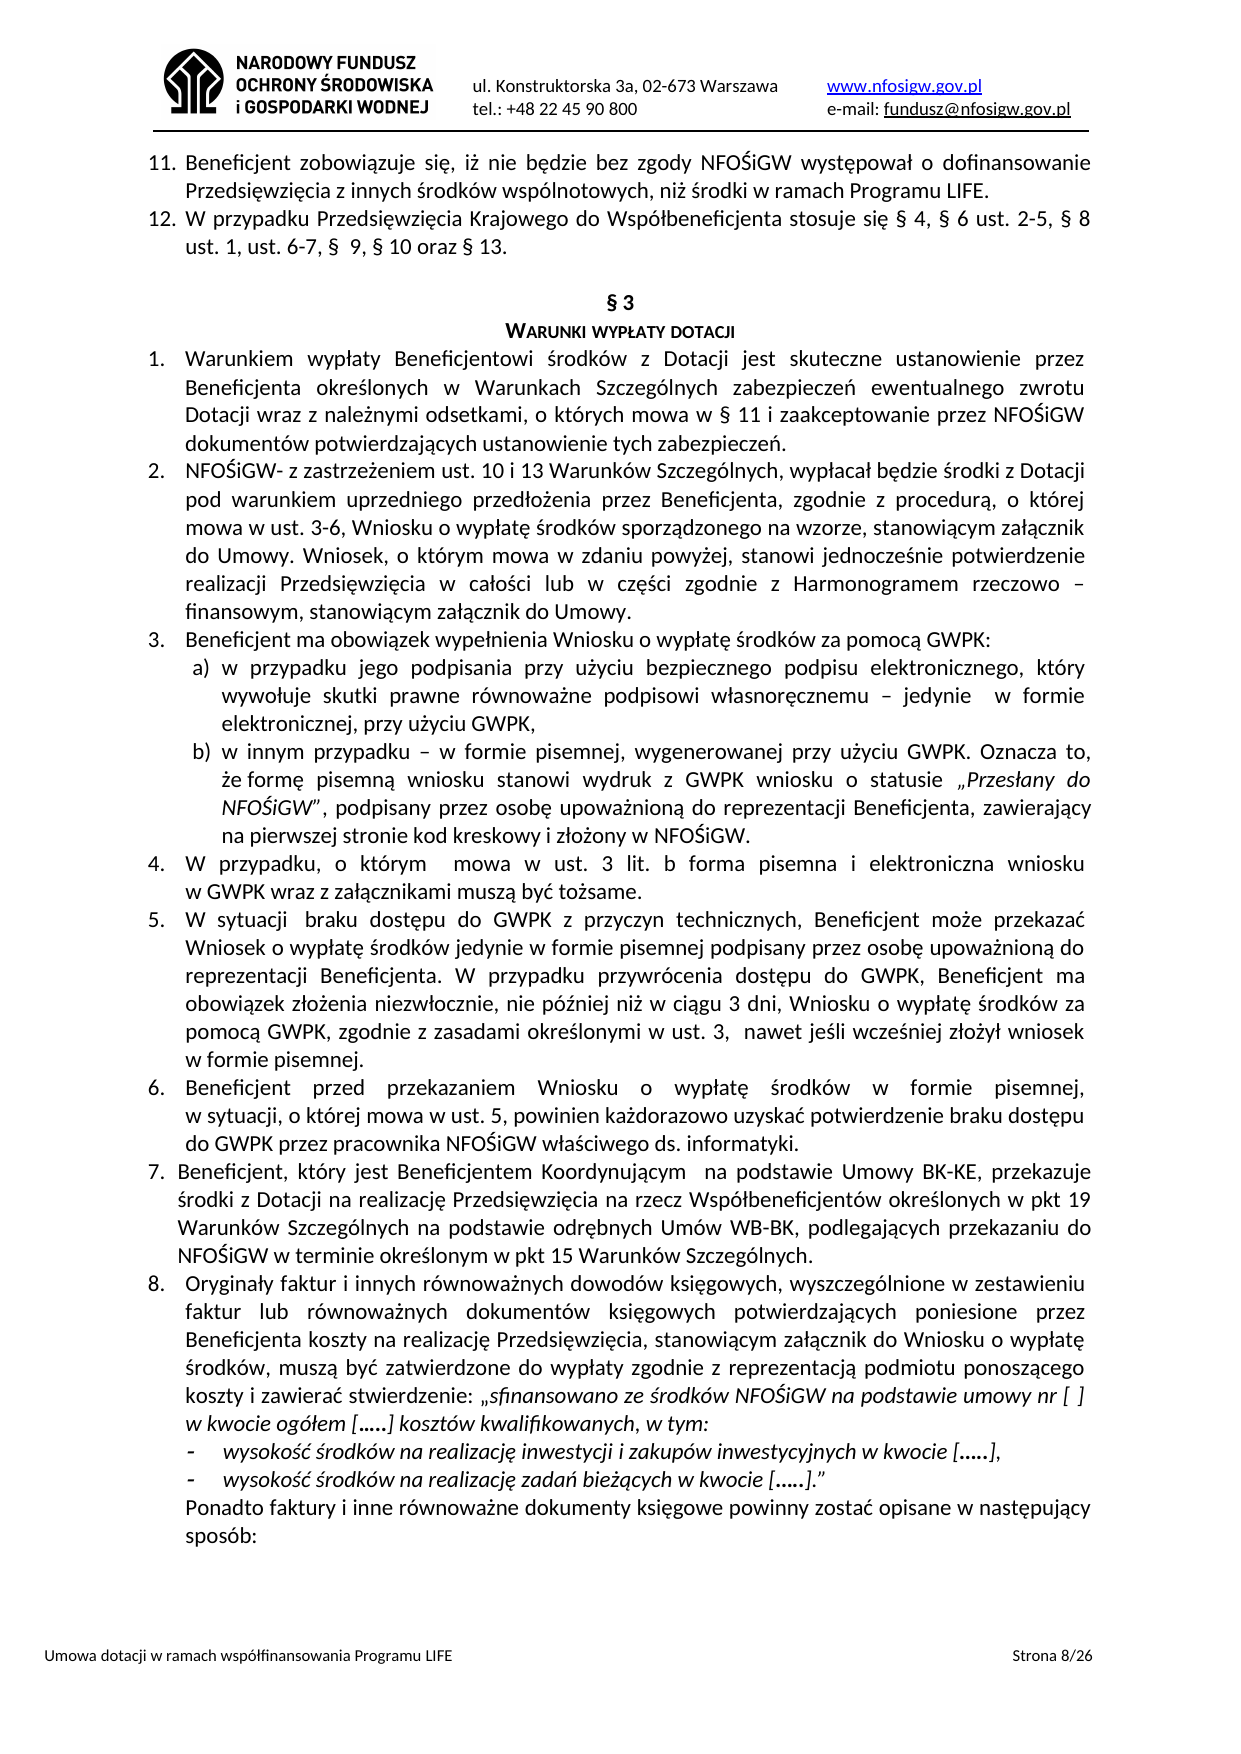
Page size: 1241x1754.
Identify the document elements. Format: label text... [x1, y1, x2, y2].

list Beneficjent zobowiązuje się, iż nie będzie bez zgody NFOŚiGW występował o dofinansowanie Przedsięwzięcia z innych środków wspólnotowych, niż środki w ramach Programu LIFE. [148, 148, 1093, 204]
title § 3 [148, 288, 1093, 317]
title NFOŚiGW- z zastrzeżeniem ust. 10 i 13 Warunków Szczególnych, wypłacał będzie środki z Dotacji pod warunkiem uprzedniego przedłożenia przez Beneficjenta, zgodnie z procedurą, o której mowa w ust. 3-6, Wniosku o wypłatę środków sporządzonego na wzorze, stanowiącym załącznik do Umowy. Wniosek, o którym mowa w zdaniu powyżej, stanowi jednocześnie potwierdzenie realizacji Przedsięwzięcia w całości lub w części zgodnie z Harmonogramem rzeczowo – finansowym, stanowiącym załącznik do Umowy. [148, 457, 1086, 625]
picture [161, 44, 437, 120]
title Oryginały faktur i innych równoważnych dowodów księgowych, wyszczególnione w zestawieniu faktur lub równoważnych dokumentów księgowych potwierdzających poniesione przez Beneficjenta koszty na realizację Przedsięwzięcia, stanowiącym załącznik do Wniosku o wypłatę środków, muszą być zatwierdzone do wypłaty zgodnie z reprezentacją podmiotu ponoszącego koszty i zawierać stwierdzenie: „sfinansowano ze środków NFOŚiGW na podstawie umowy nr [ ] w kwocie ogółem […..] kosztów kwalifikowanych, w tym: [148, 1269, 1086, 1437]
list W przypadku Przedsięwzięcia Krajowego do Współbeneficjenta stosuje się § 4, § 6 ust. 2-5, § 8 ust. 1, ust. 6-7, § 9, § 10 oraz § 13. [148, 204, 1093, 261]
title w przypadku jego podpisania przy użyciu bezpiecznego podpisu elektronicznego, który wywołuje skutki prawne równoważne podpisowi własnoręcznemu – jedynie w formie elektronicznej, przy użyciu GWPK, [192, 653, 1086, 737]
title Warunki wypłaty dotacji [148, 317, 1093, 344]
title wysokość środków na realizację inwestycji i zakupów inwestycyjnych w kwocie […..], [185, 1437, 1086, 1465]
title Beneficjent, który jest Beneficjentem Koordynującym na podstawie Umowy BK-KE, przekazuje środki z Dotacji na realizację Przedsięwzięcia na rzecz Współbeneficjentów określonych w pkt 19 Warunków Szczególnych na podstawie odrębnych Umów WB-BK, podlegających przekazaniu do NFOŚiGW w terminie określonym w pkt 15 Warunków Szczególnych. [148, 1157, 1093, 1269]
title Ponadto faktury i inne równoważne dokumenty księgowe powinny zostać opisane w następujący sposób: [185, 1493, 1093, 1549]
title Warunkiem wypłaty Beneficjentowi środków z Dotacji jest skuteczne ustanowienie przez Beneficjenta określonych w Warunkach Szczególnych zabezpieczeń ewentualnego zwrotu Dotacji wraz z należnymi odsetkami, o których mowa w § 11 i zaakceptowanie przez NFOŚiGW dokumentów potwierdzających ustanowienie tych zabezpieczeń. [148, 344, 1086, 457]
list w innym przypadku – w formie pisemnej, wygenerowanej przy użyciu GWPK. Oznacza to, że formę pisemną wniosku stanowi wydruk z GWPK wniosku o statusie „Przesłany do NFOŚiGW”, podpisany przez osobę upoważnioną do reprezentacji Beneficjenta, zawierający na pierwszej stronie kod kreskowy i złożony w NFOŚiGW. [192, 737, 1093, 849]
title W sytuacji braku dostępu do GWPK z przyczyn technicznych, Beneficjent może przekazać Wniosek o wypłatę środków jedynie w formie pisemnej podpisany przez osobę upoważnioną do reprezentacji Beneficjenta. W przypadku przywrócenia dostępu do GWPK, Beneficjent ma obowiązek złożenia niezwłocznie, nie później niż w ciągu 3 dni, Wniosku o wypłatę środków za pomocą GWPK, zgodnie z zasadami określonymi w ust. 3, nawet jeśli wcześniej złożył wniosek w formie pisemnej. [148, 905, 1086, 1073]
title Beneficjent ma obowiązek wypełnienia Wniosku o wypłatę środków za pomocą GWPK: [148, 625, 1086, 653]
title wysokość środków na realizację zadań bieżących w kwocie […..].” [185, 1465, 1086, 1493]
title Beneficjent przed przekazaniem Wniosku o wypłatę środków w formie pisemnej, w sytuacji, o której mowa w ust. 5, powinien każdorazowo uzyskać potwierdzenie braku dostępu do GWPK przez pracownika NFOŚiGW właściwego ds. informatyki. [148, 1073, 1086, 1157]
title W przypadku, o którym mowa w ust. 3 lit. b forma pisemna i elektroniczna wniosku w GWPK wraz z załącznikami muszą być tożsame. [148, 849, 1086, 905]
